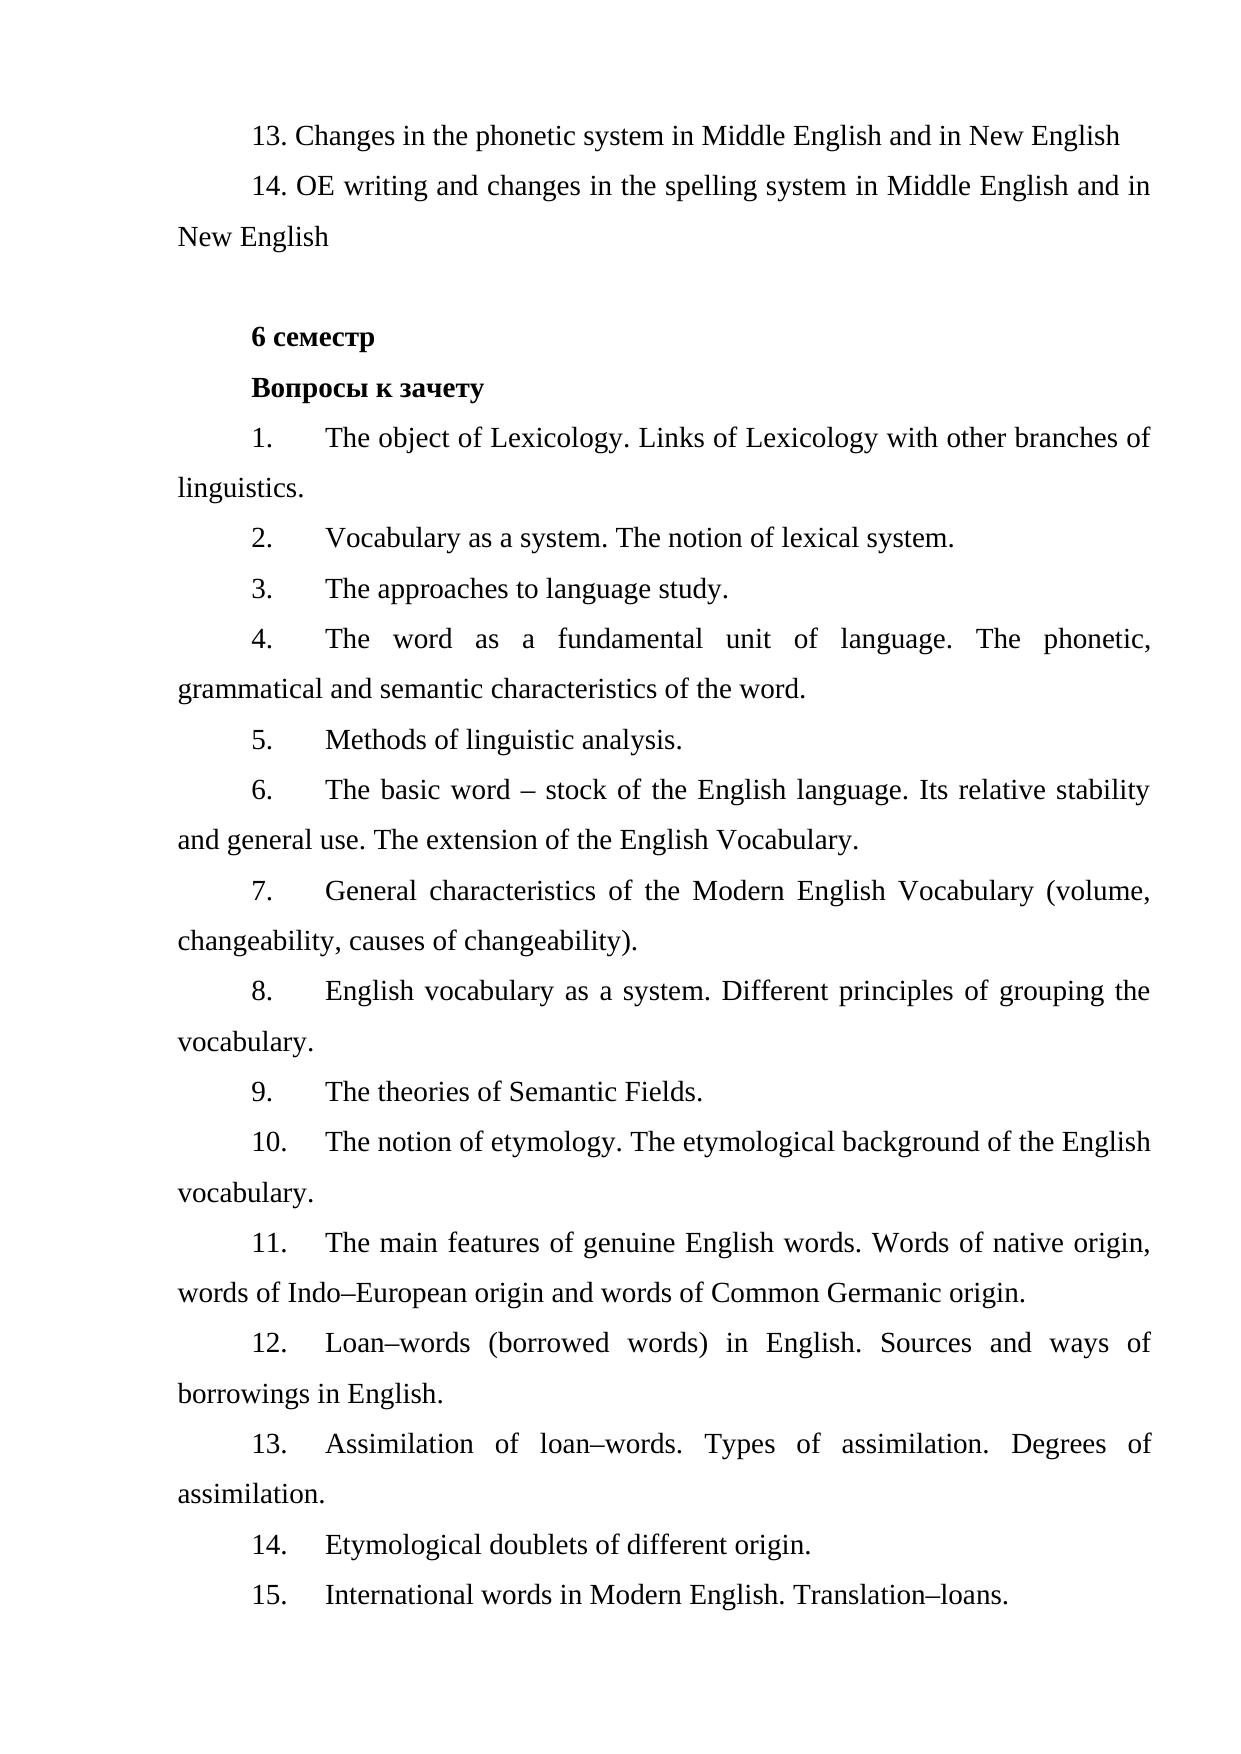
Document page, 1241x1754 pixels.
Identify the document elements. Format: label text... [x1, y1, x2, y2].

list The approaches to language study. [177, 571, 1152, 604]
list The basic word – stock of the English language. Its relative stability and general use. The extension of the English Vocabulary. [177, 772, 1152, 856]
list General characteristics of the Modern English Vocabulary (volume, changeability, causes of changeability). [177, 873, 1152, 957]
text 6 семестр [177, 319, 1152, 353]
text Вопросы к зачету [177, 370, 1152, 403]
list Vocabulary as a system. The notion of lexical system. [177, 521, 1152, 554]
list English vocabulary as a system. Different principles of grouping the vocabulary. [177, 973, 1152, 1057]
list Etymological doublets of different origin. [177, 1527, 1152, 1560]
list The main features of genuine English words. Words of native origin, words of Indo–European origin and words of Common Germanic origin. [177, 1225, 1152, 1309]
text 14. OE writing and changes in the spelling system in Middle English and in New English [177, 168, 1152, 252]
list The object of Lexicology. Links of Lexicology with other branches of linguistics. [177, 420, 1152, 504]
text 13. Changes in the phonetic system in Middle English and in New English [177, 118, 1152, 152]
list Assimilation of loan–words. Types of assimilation. Degrees of assimilation. [177, 1426, 1152, 1510]
list The theories of Semantic Fields. [177, 1074, 1152, 1108]
list Methods of linguistic analysis. [177, 722, 1152, 755]
list The notion of etymology. The etymological background of the English vocabulary. [177, 1124, 1152, 1208]
list International words in Modern English. Translation–loans. [177, 1577, 1152, 1611]
list The word as a fundamental unit of language. The phonetic, grammatical and semantic characteristics of the word. [177, 621, 1152, 705]
list Loan–words (borrowed words) in English. Sources and ways of borrowings in English. [177, 1326, 1152, 1409]
